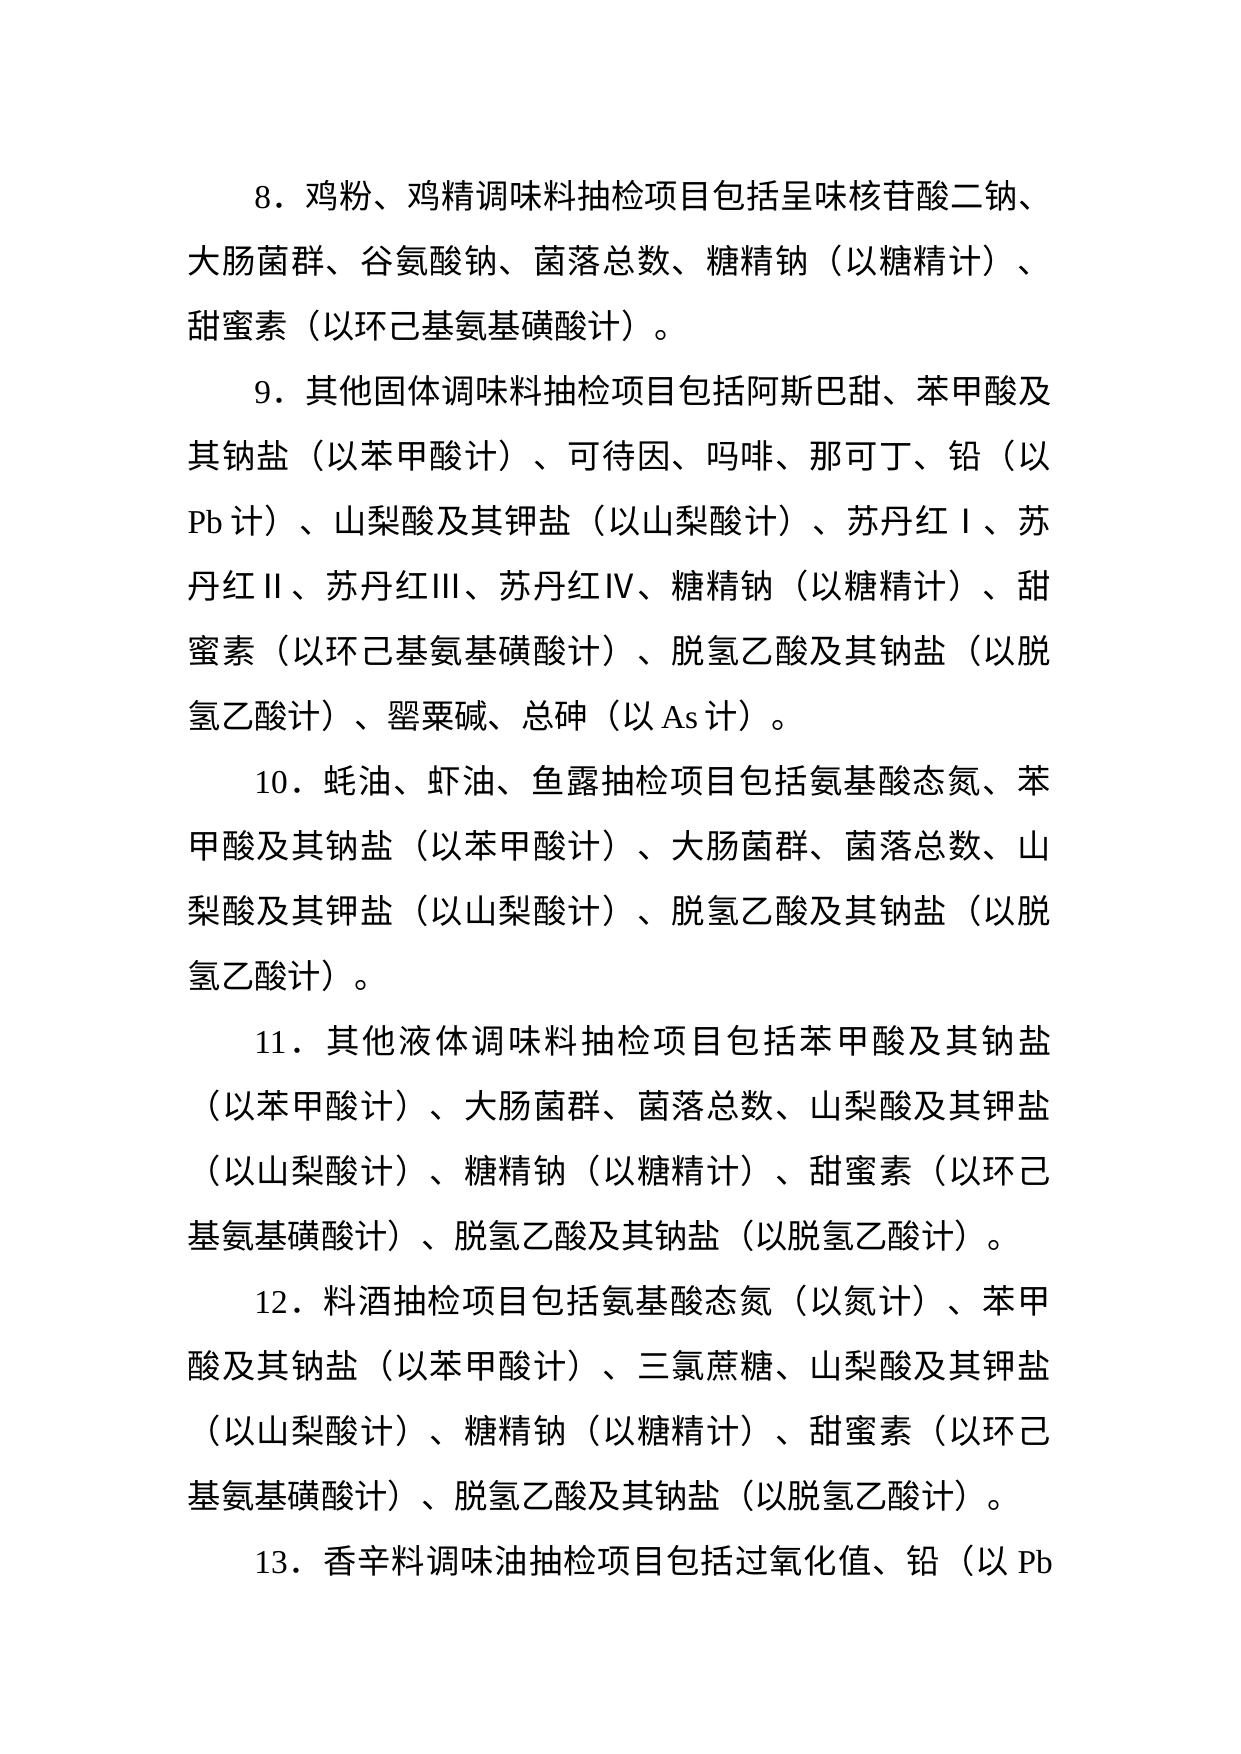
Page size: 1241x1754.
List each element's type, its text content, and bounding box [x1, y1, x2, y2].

list 8．鸡粉、鸡精调味料抽检项目包括呈味核苷酸二钠、大肠菌群、谷氨酸钠、菌落总数、糖精钠（以糖精计）、甜蜜素（以环己基氨基磺酸计）。 [187, 162, 1053, 357]
list 9．其他固体调味料抽检项目包括阿斯巴甜、苯甲酸及其钠盐（以苯甲酸计）、可待因、吗啡、那可丁、铅（以Pb计）、山梨酸及其钾盐（以山梨酸计）、苏丹红Ⅰ、苏丹红Ⅱ、苏丹红Ⅲ、苏丹红Ⅳ、糖精钠（以糖精计）、甜蜜素（以环己基氨基磺酸计）、脱氢乙酸及其钠盐（以脱氢乙酸计）、罂粟碱、总砷（以As计）。 [187, 357, 1053, 747]
list 10．蚝油、虾油、鱼露抽检项目包括氨基酸态氮、苯甲酸及其钠盐（以苯甲酸计）、大肠菌群、菌落总数、山梨酸及其钾盐（以山梨酸计）、脱氢乙酸及其钠盐（以脱氢乙酸计）。 [187, 747, 1053, 1007]
list 11．其他液体调味料抽检项目包括苯甲酸及其钠盐（以苯甲酸计）、大肠菌群、菌落总数、山梨酸及其钾盐（以山梨酸计）、糖精钠（以糖精计）、甜蜜素（以环己基氨基磺酸计）、脱氢乙酸及其钠盐（以脱氢乙酸计）。 [187, 1007, 1053, 1267]
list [187, 1527, 1053, 1592]
list 12．料酒抽检项目包括氨基酸态氮（以氮计）、苯甲酸及其钠盐（以苯甲酸计）、三氯蔗糖、山梨酸及其钾盐（以山梨酸计）、糖精钠（以糖精计）、甜蜜素（以环己基氨基磺酸计）、脱氢乙酸及其钠盐（以脱氢乙酸计）。 [187, 1267, 1053, 1527]
